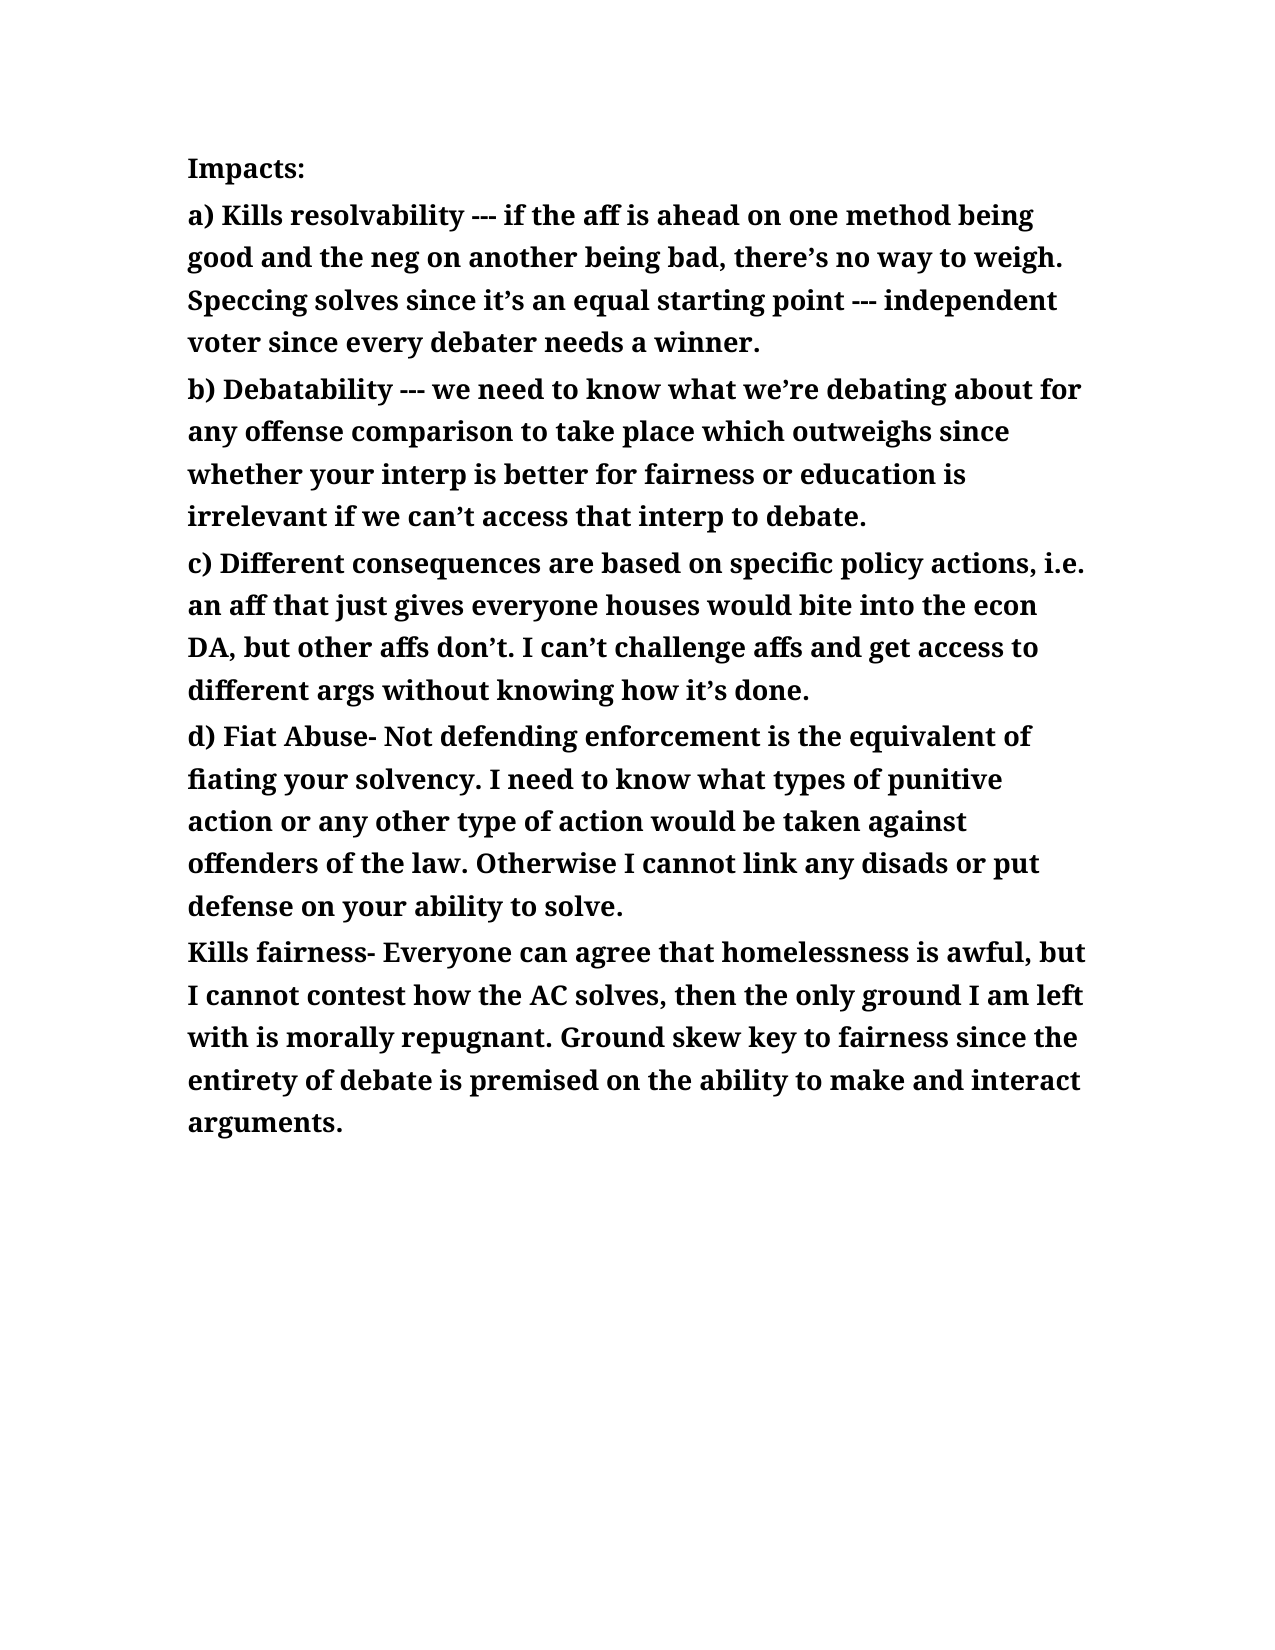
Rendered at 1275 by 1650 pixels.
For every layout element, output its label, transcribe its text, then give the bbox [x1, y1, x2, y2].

subtitle Impacts: [187, 150, 1087, 187]
subtitle a) Kills resolvability --- if the aff is ahead on one method being good and the neg on another being bad, there’s no way to weigh. Speccing solves since it’s an equal starting point --- independent voter since every debater needs a winner. [187, 197, 1087, 361]
subtitle b) Debatability --- we need to know what we’re debating about for any offense comparison to take place which outweighs since whether your interp is better for fairness or education is irrelevant if we can’t access that interp to debate. [187, 370, 1087, 534]
subtitle c) Different consequences are based on specific policy actions, i.e. an aff that just gives everyone houses would bite into the econ DA, but other affs don’t. I can’t challenge affs and get access to different args without knowing how it’s done. [187, 544, 1087, 708]
subtitle Kills fairness- Everyone can agree that homelessness is awful, but I cannot contest how the AC solves, then the only ground I am left with is morally repugnant. Ground skew key to fairness since the entirety of debate is premised on the ability to make and interact arguments. [187, 934, 1087, 1140]
subtitle d) Fiat Abuse- Not defending enforcement is the equivalent of fiating your solvency. I need to know what types of punitive action or any other type of action would be taken against offenders of the law. Otherwise I cannot link any disads or put defense on your ability to solve. [187, 718, 1087, 924]
